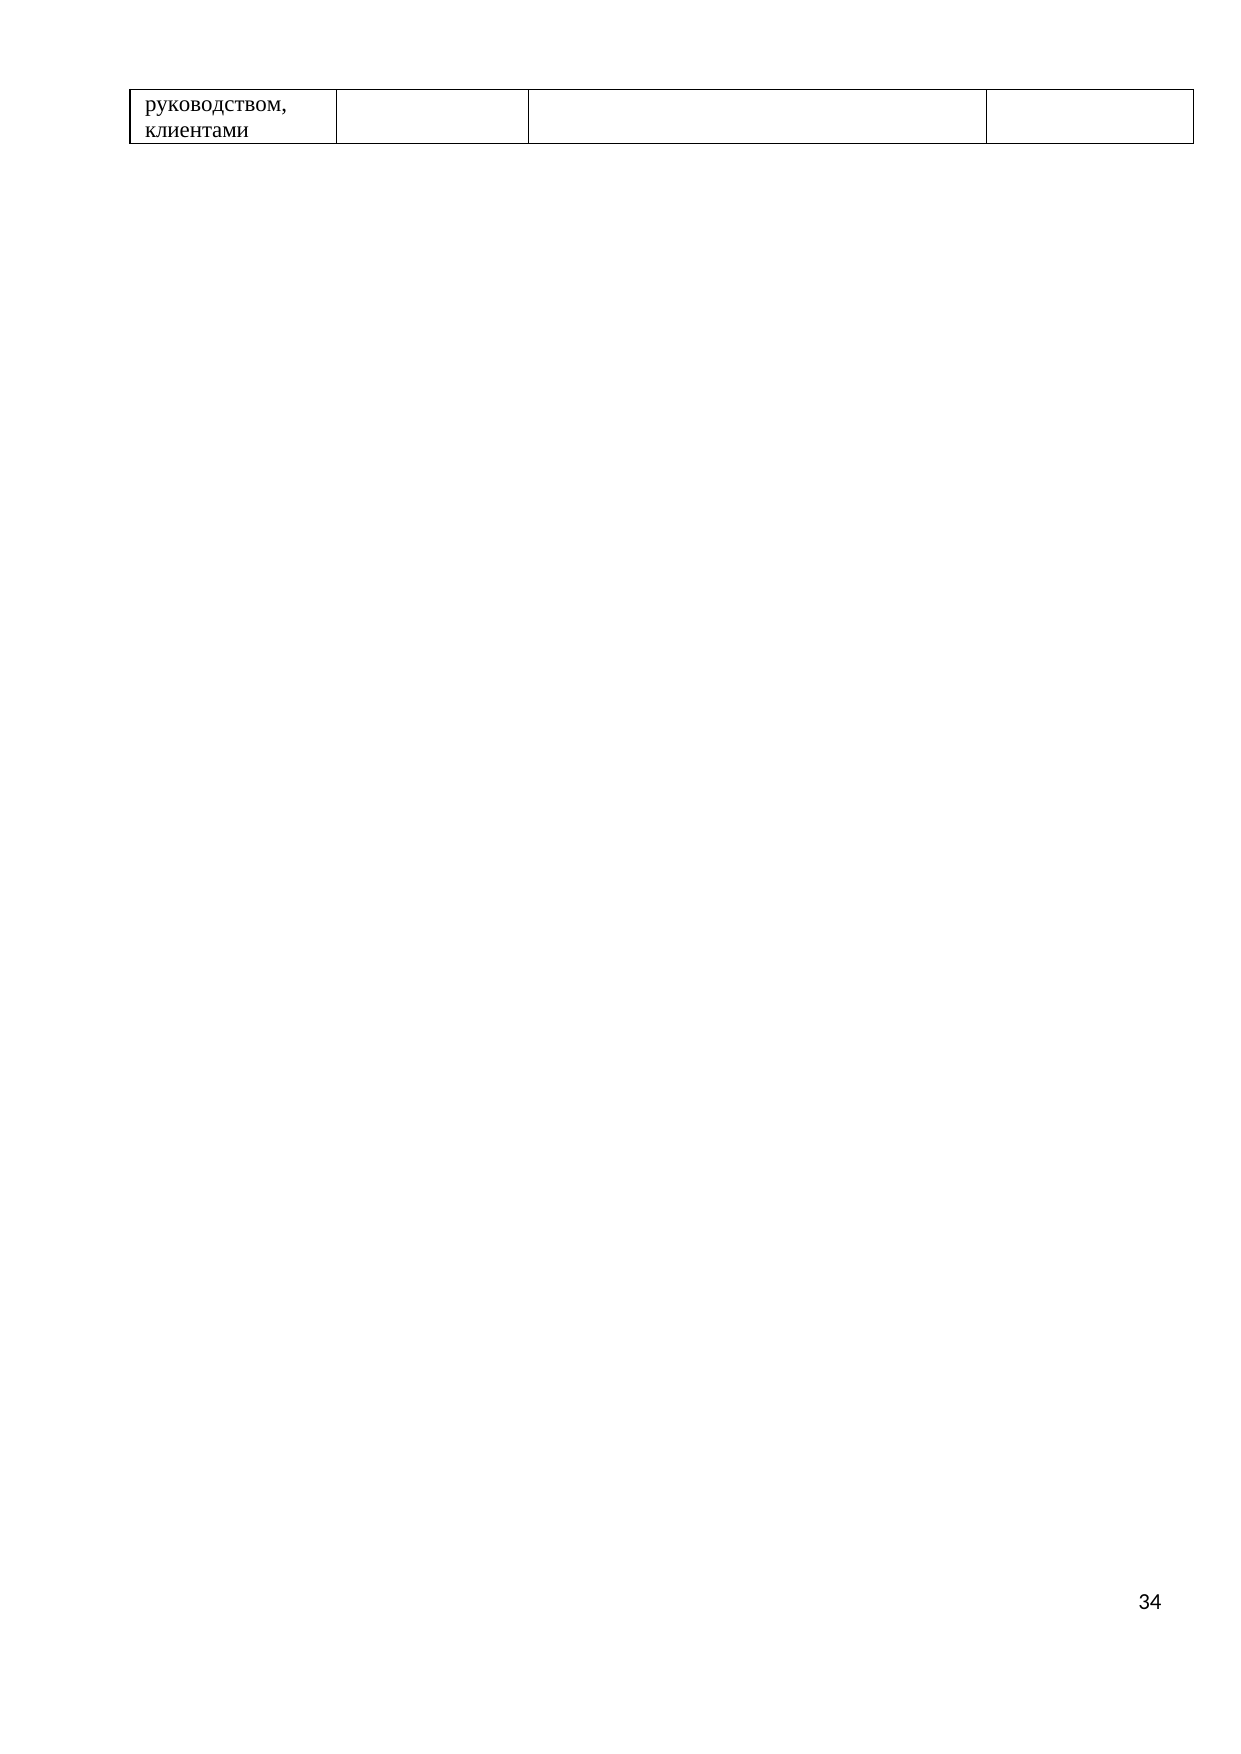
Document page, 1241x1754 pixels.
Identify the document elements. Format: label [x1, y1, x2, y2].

table_cell [131, 90, 336, 142]
table_cell [529, 90, 986, 142]
table_cell [337, 90, 528, 142]
